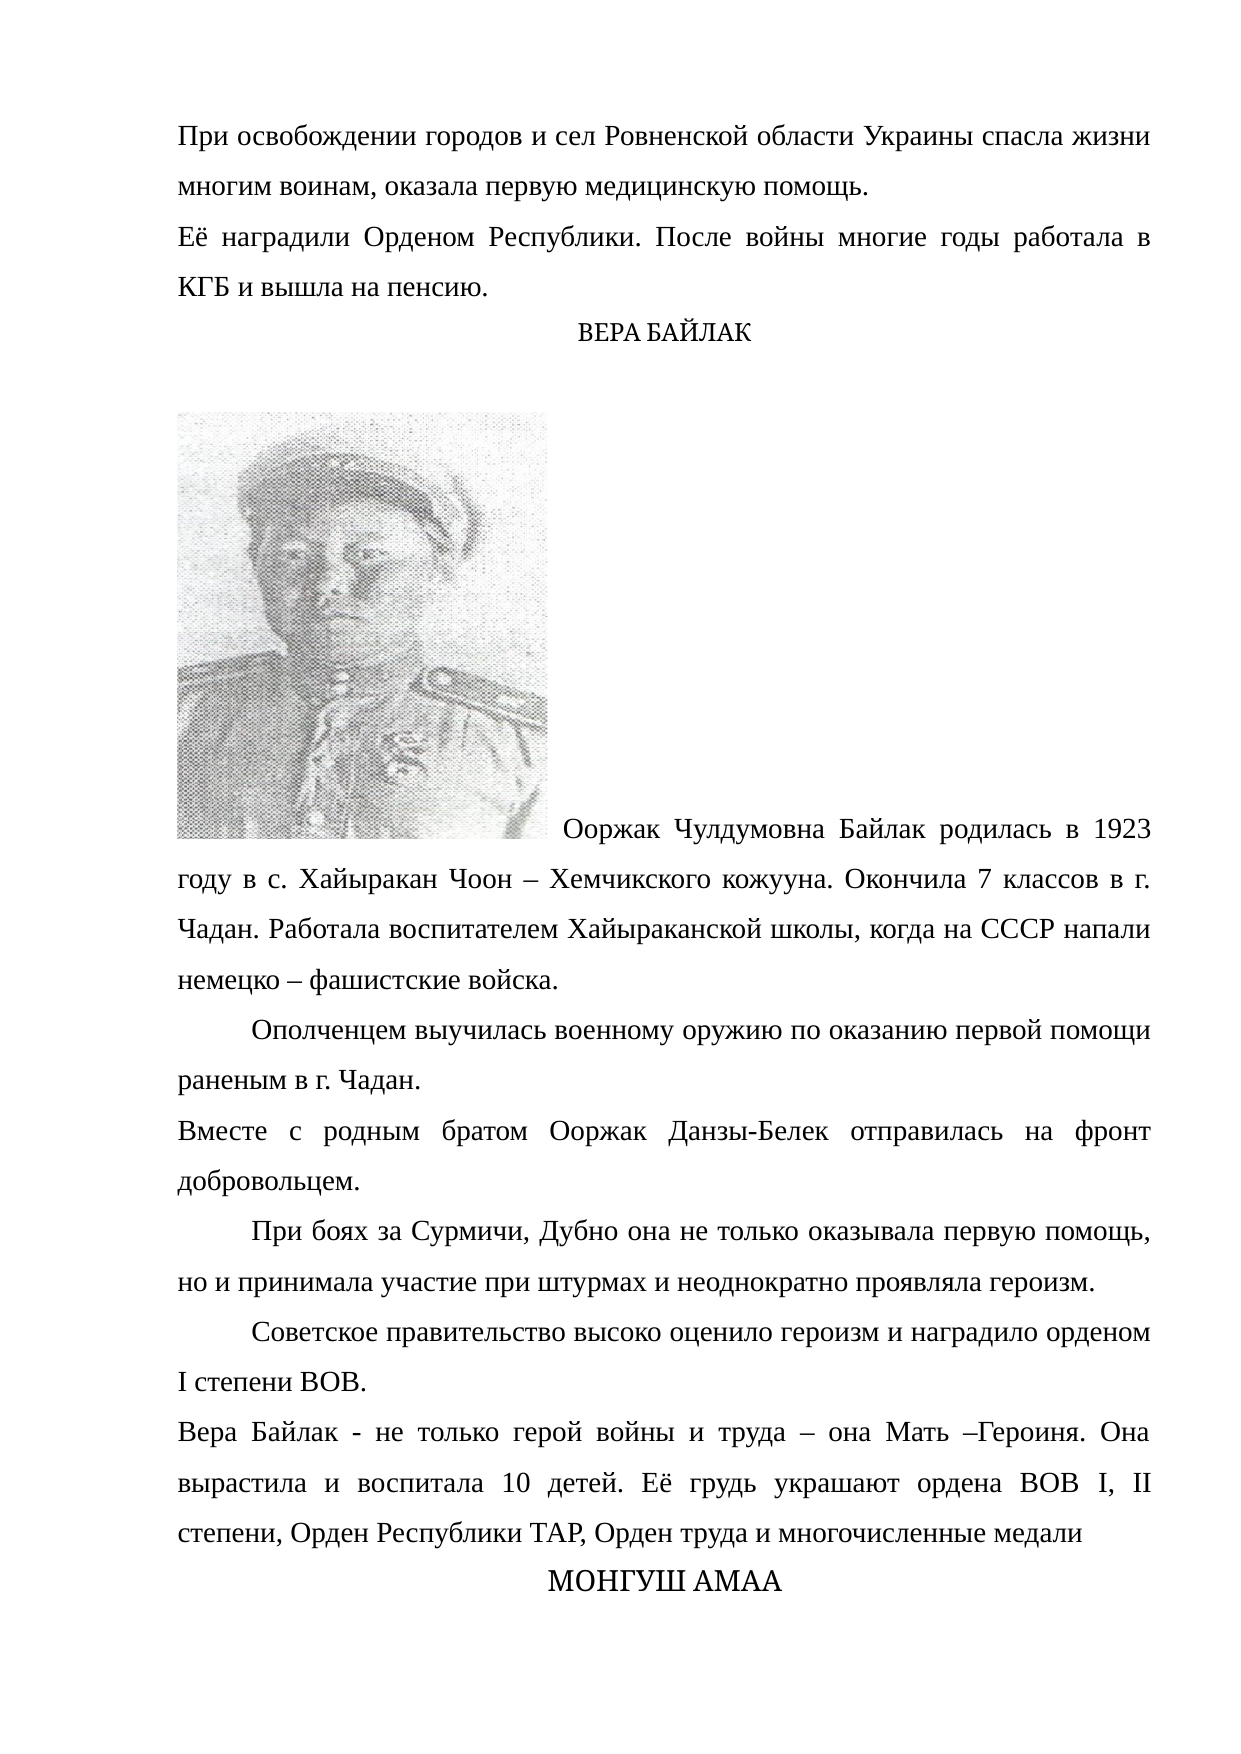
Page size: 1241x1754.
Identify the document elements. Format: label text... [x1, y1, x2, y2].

text Ополченцем выучилась военному оружию по оказанию первой помощи раненым в г. Чадан. [177, 1012, 1152, 1096]
text Вера Байлак - не только герой войны и труда – она Мать –Героиня. Она вырастила и воспитала 10 детей. Её грудь украшают ордена ВОВ I, II степени, Орден Республики ТАР, Орден труда и многочисленные медали [177, 1414, 1152, 1549]
text Монгуш Амаа [177, 1566, 1152, 1599]
text При освобождении городов и сел Ровненской области Украины спасла жизни многим воинам, оказала первую медицинскую помощь. [177, 118, 1152, 202]
text Вместе с родным братом Ооржак Данзы-Белек отправилась на фронт добровольцем. [177, 1113, 1152, 1197]
text Вера Байлак [177, 319, 1152, 348]
picture [177, 412, 548, 839]
text При боях за Сурмичи, Дубно она не только оказывала первую помощь, но и принимала участие при штурмах и неоднократно проявляла героизм. [177, 1213, 1152, 1297]
text Её наградили Орденом Республики. После войны многие годы работала в КГБ и вышла на пенсию. [177, 219, 1152, 303]
text Советское правительство высоко оценило героизм и наградило орденом I степени ВОВ. [177, 1314, 1152, 1398]
